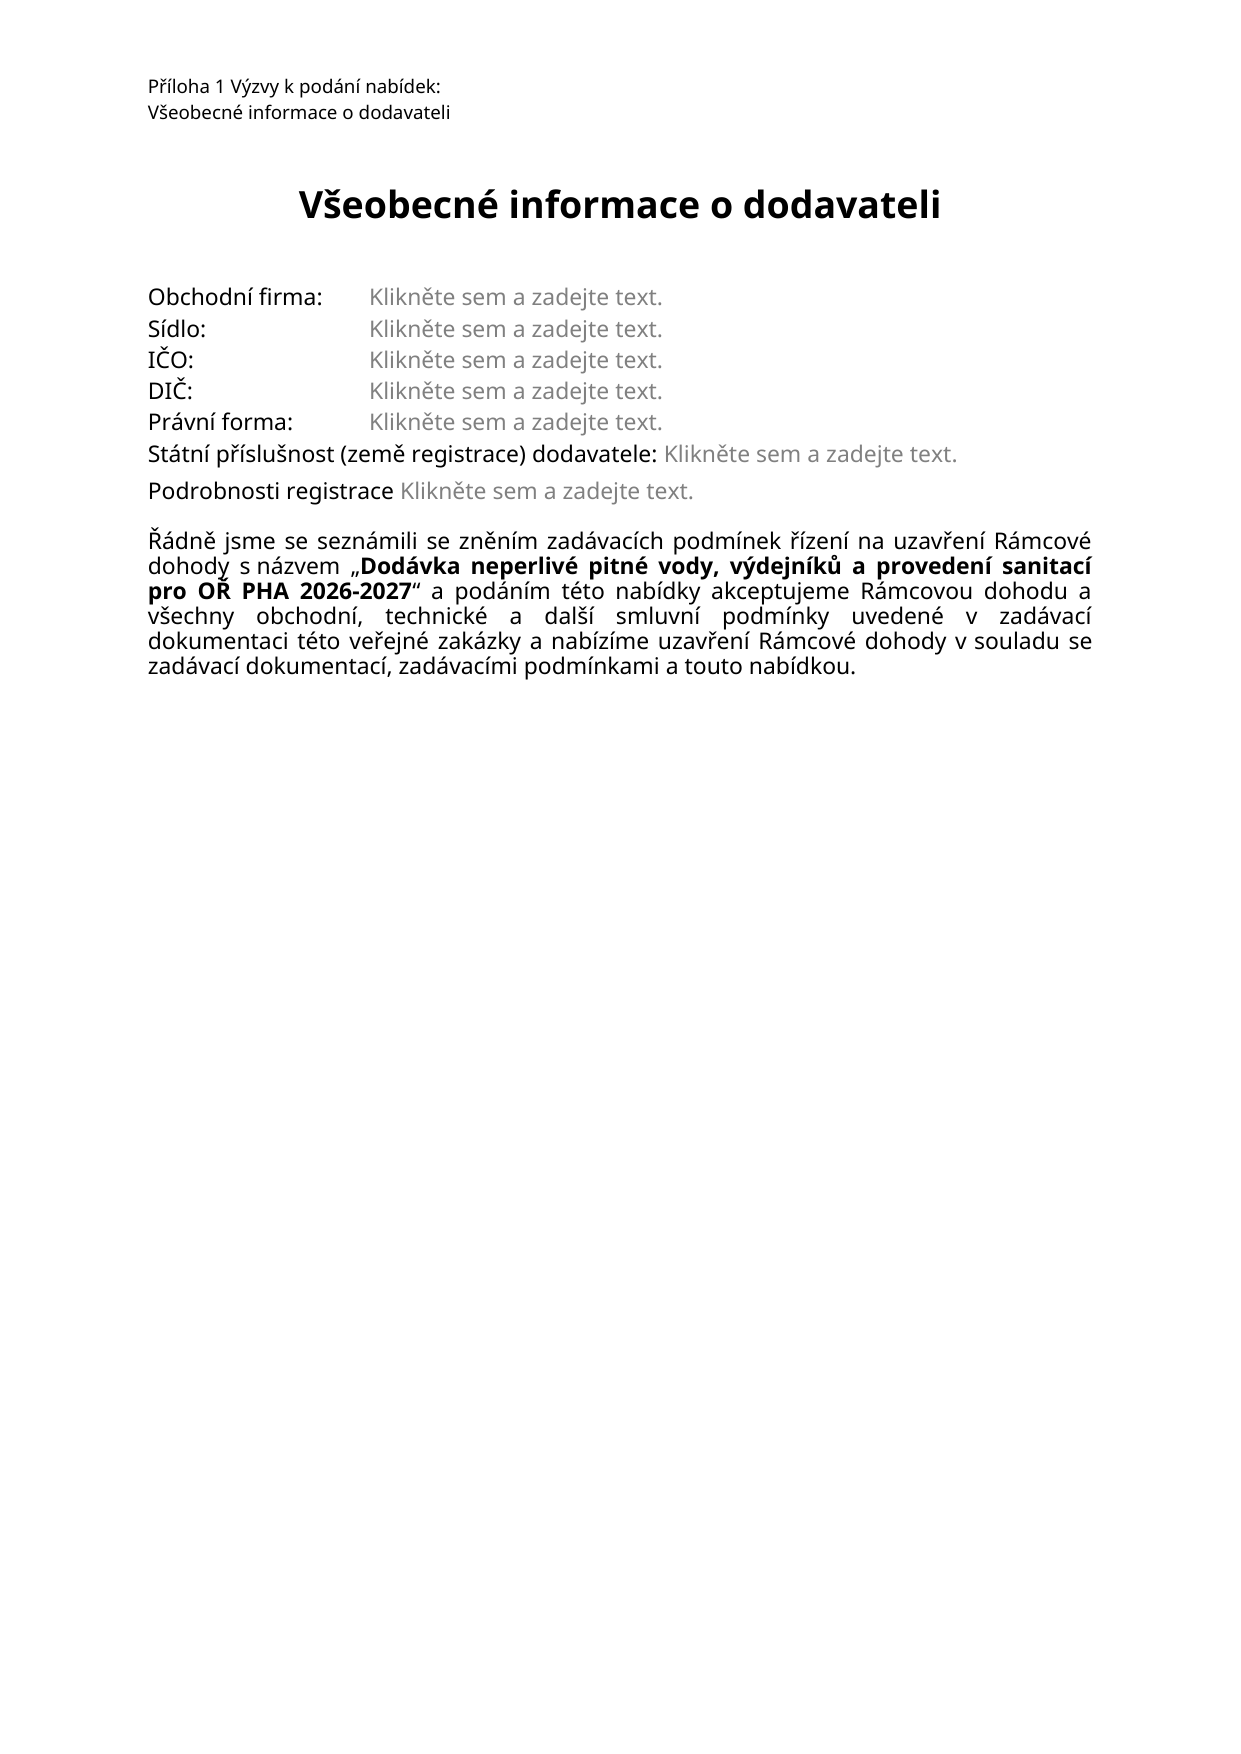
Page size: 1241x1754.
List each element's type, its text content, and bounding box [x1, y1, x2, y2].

title Všeobecné informace o dodavateli [148, 178, 1093, 229]
text Sídlo: [148, 317, 1093, 342]
text IČO: [148, 348, 1093, 373]
text Řádně jsme se seznámili se zněním zadávacích podmínek řízení na uzavření Rámcové dohody s názvem „Dodávka neperlivé pitné vody, výdejníků a provedení sanitací pro OŘ PHA 2026-2027“ a podáním této nabídky akceptujeme Rámcovou dohodu a všechny obchodní, technické a další smluvní podmínky uvedené v zadávací dokumentaci této veřejné zakázky a nabízíme uzavření Rámcové dohody v souladu se zadávací dokumentací, zadávacími podmínkami a touto nabídkou. [148, 529, 1093, 679]
text DIČ: [148, 379, 1093, 404]
text Právní forma: [148, 411, 1093, 436]
text Obchodní firma: [148, 286, 1093, 311]
text Podrobnosti registrace [148, 479, 1093, 504]
text Státní příslušnost (země registrace) dodavatele: [148, 442, 1093, 467]
